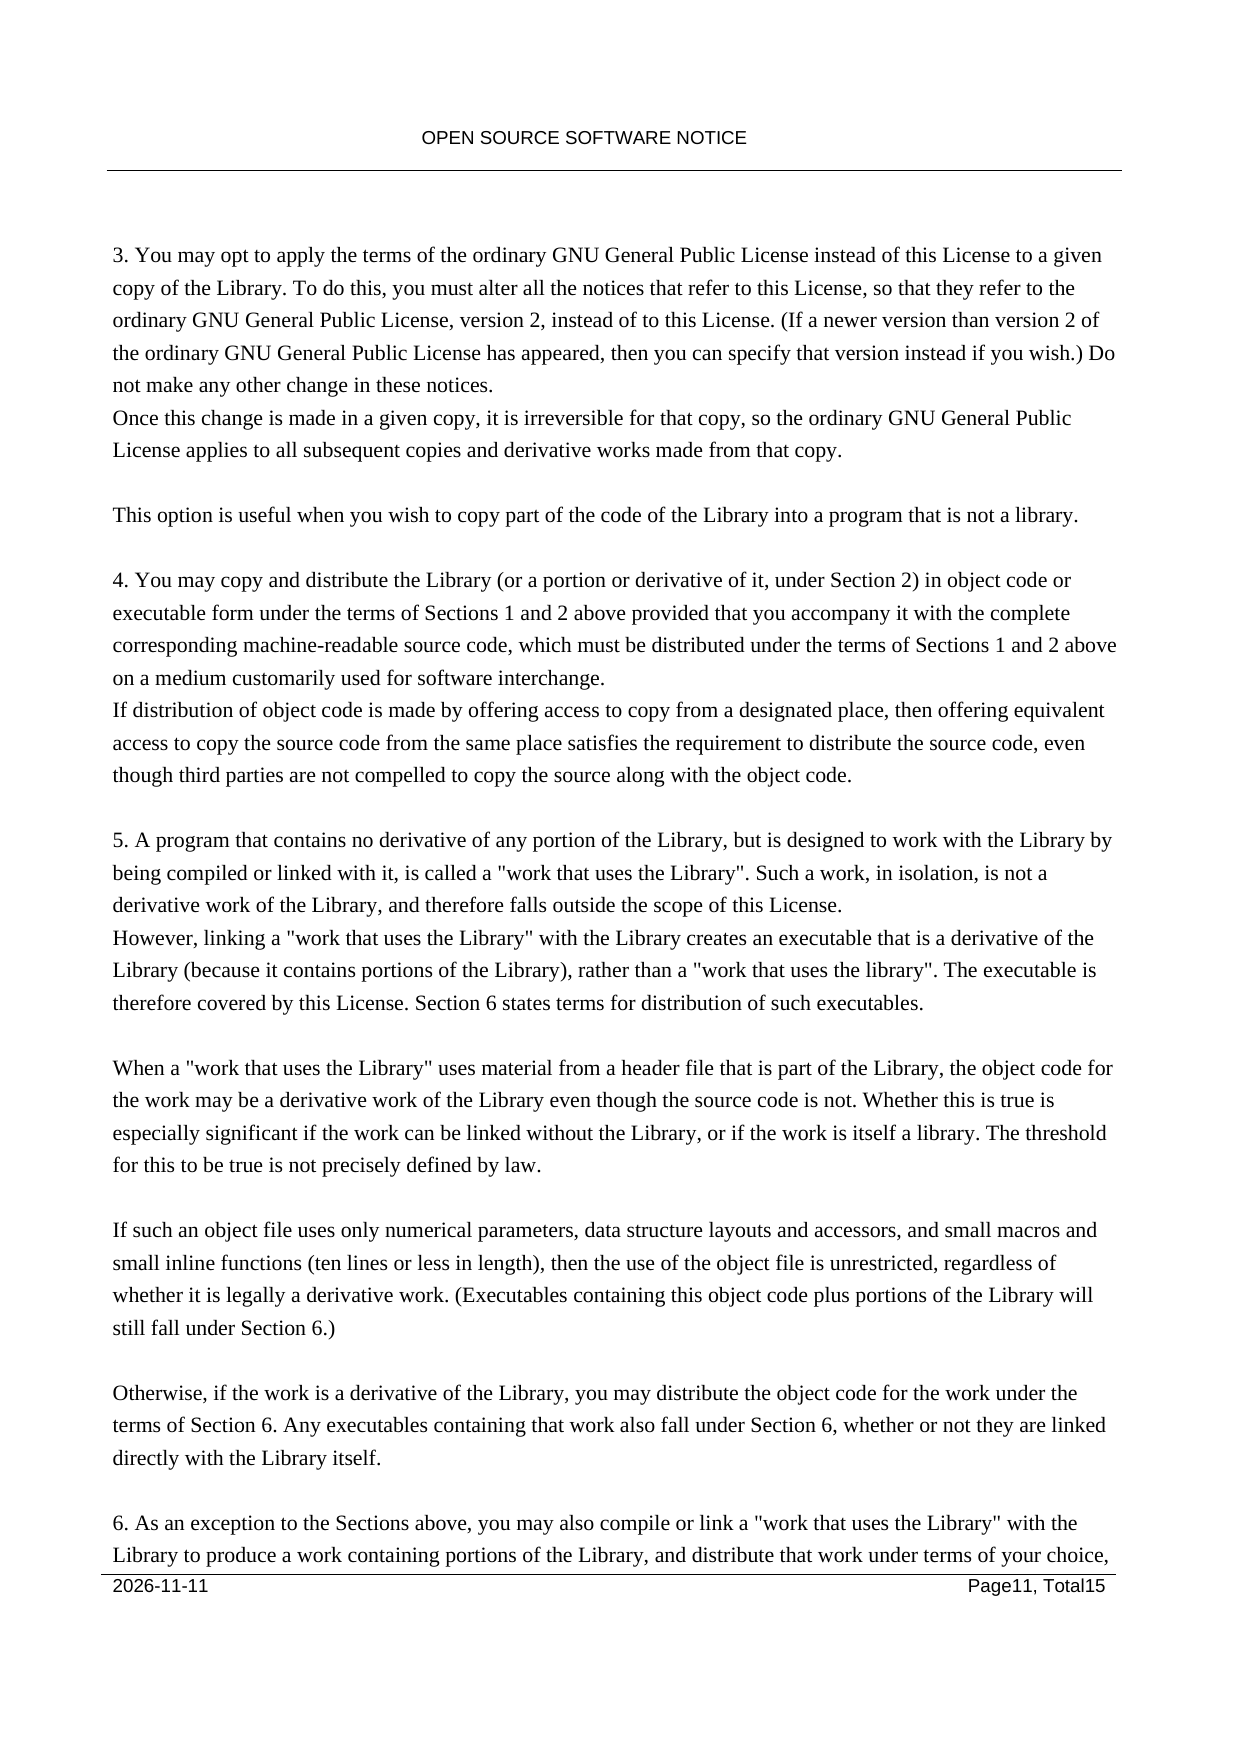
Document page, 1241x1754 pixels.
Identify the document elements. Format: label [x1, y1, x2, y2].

text [112, 206, 1128, 1571]
